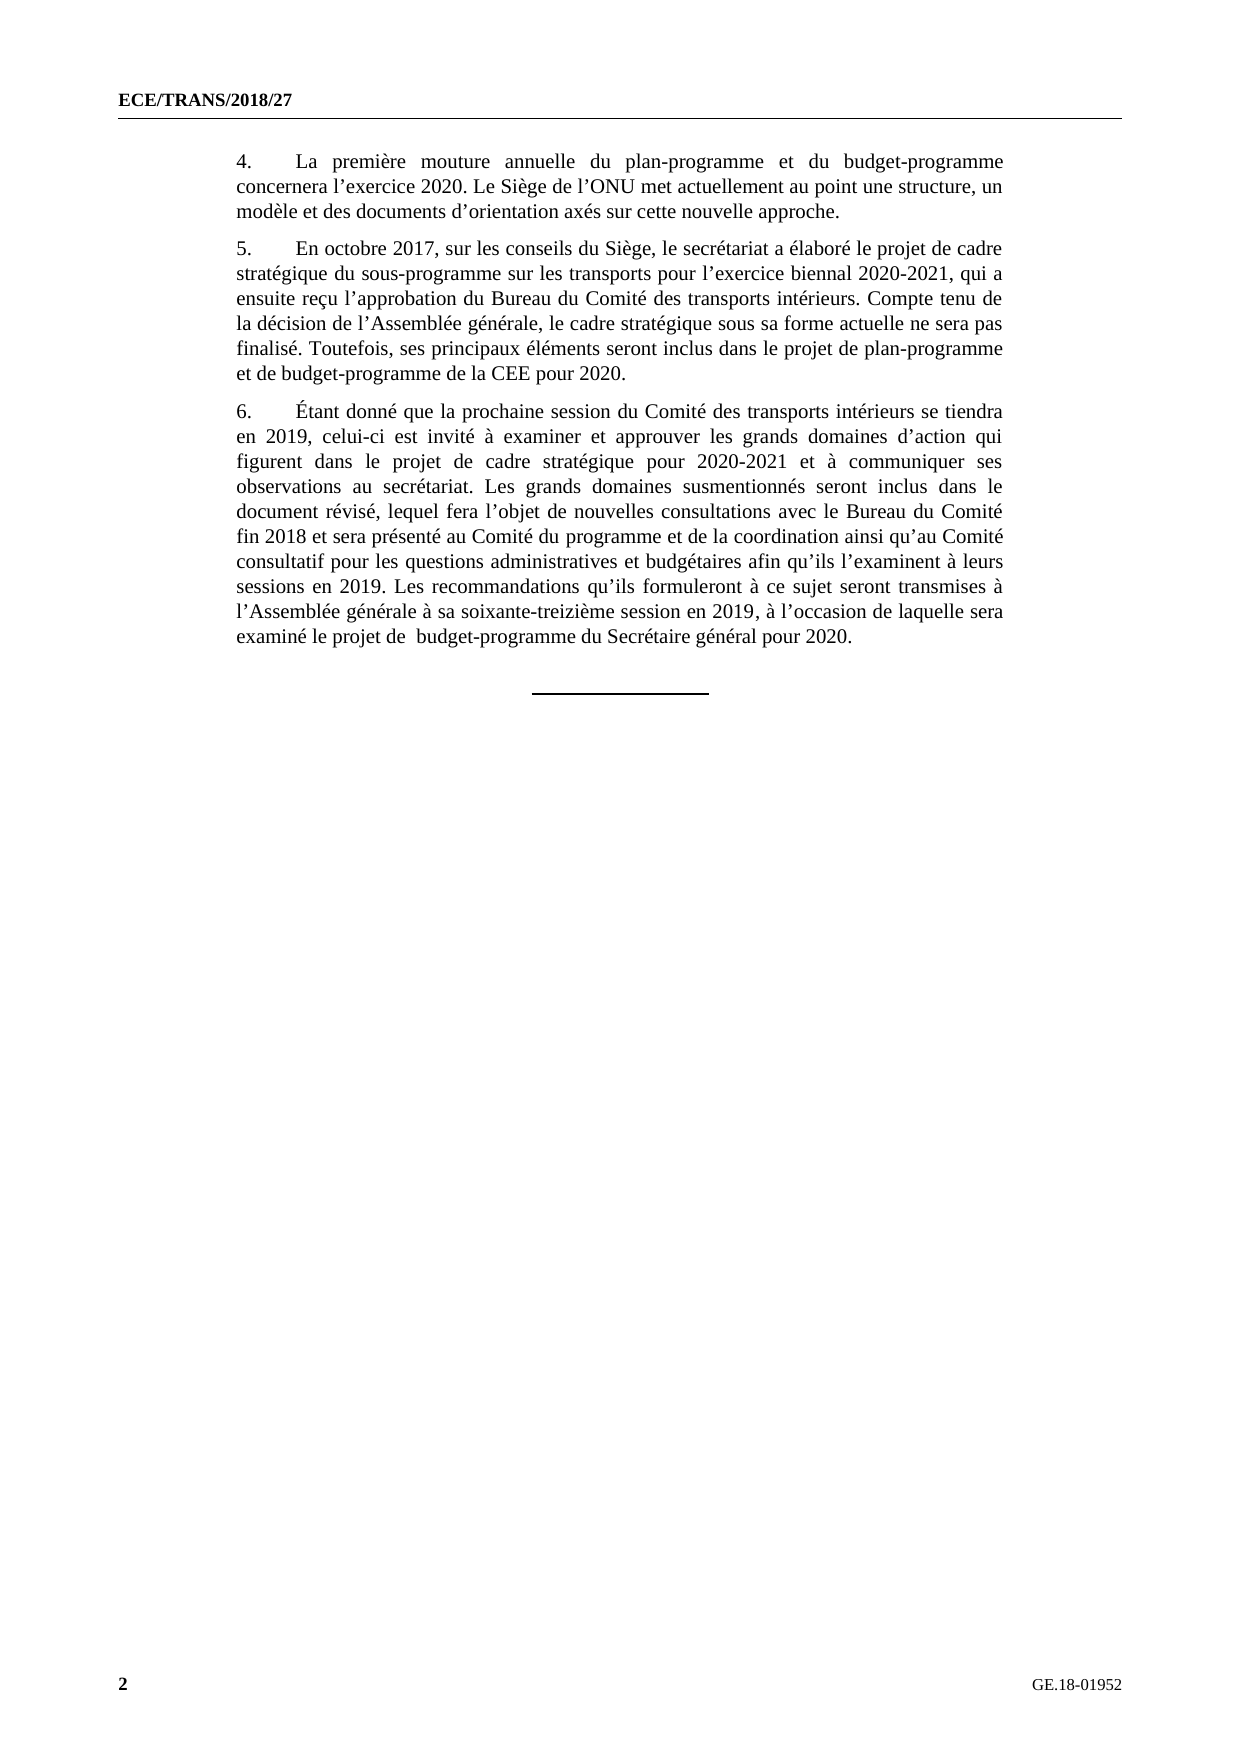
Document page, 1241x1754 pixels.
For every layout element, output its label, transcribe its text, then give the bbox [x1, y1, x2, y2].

text 5. En octobre 2017, sur les conseils du Siège, le secrétariat a élaboré le projet de cadre stratégique du sous-programme sur les transports pour l’exercice biennal 2020-2021, qui a ensuite reçu l’approbation du Bureau du Comité des transports intérieurs. Compte tenu de la décision de l’Assemblée générale, le cadre stratégique sous sa forme actuelle ne sera pas finalisé. Toutefois, ses principaux éléments seront inclus dans le projet de plan-programme et de budget-programme de la CEE pour 2020. [236, 235, 1004, 385]
text 6. Étant donné que la prochaine session du Comité des transports intérieurs se tiendra en 2019, celui-ci est invité à examiner et approuver les grands domaines d’action qui figurent dans le projet de cadre stratégique pour 2020-2021 et à communiquer ses observations au secrétariat. Les grands domaines susmentionnés seront inclus dans le document révisé, lequel fera l’objet de nouvelles consultations avec le Bureau du Comité fin 2018 et sera présenté au Comité du programme et de la coordination ainsi qu’au Comité consultatif pour les questions administratives et budgétaires afin qu’ils l’examinent à leurs sessions en 2019. Les recommandations qu’ils formuleront à ce sujet seront transmises à l’Assemblée générale à sa soixante-treizième session en 2019, à l’occasion de laquelle sera examiné le projet de budget-programme du Secrétaire général pour 2020. [236, 398, 1004, 648]
text 4. La première mouture annuelle du plan-programme et du budget-programme concernera l’exercice 2020. Le Siège de l’ONU met actuellement au point une structure, un modèle et des documents d’orientation axés sur cette nouvelle approche. [236, 148, 1004, 223]
